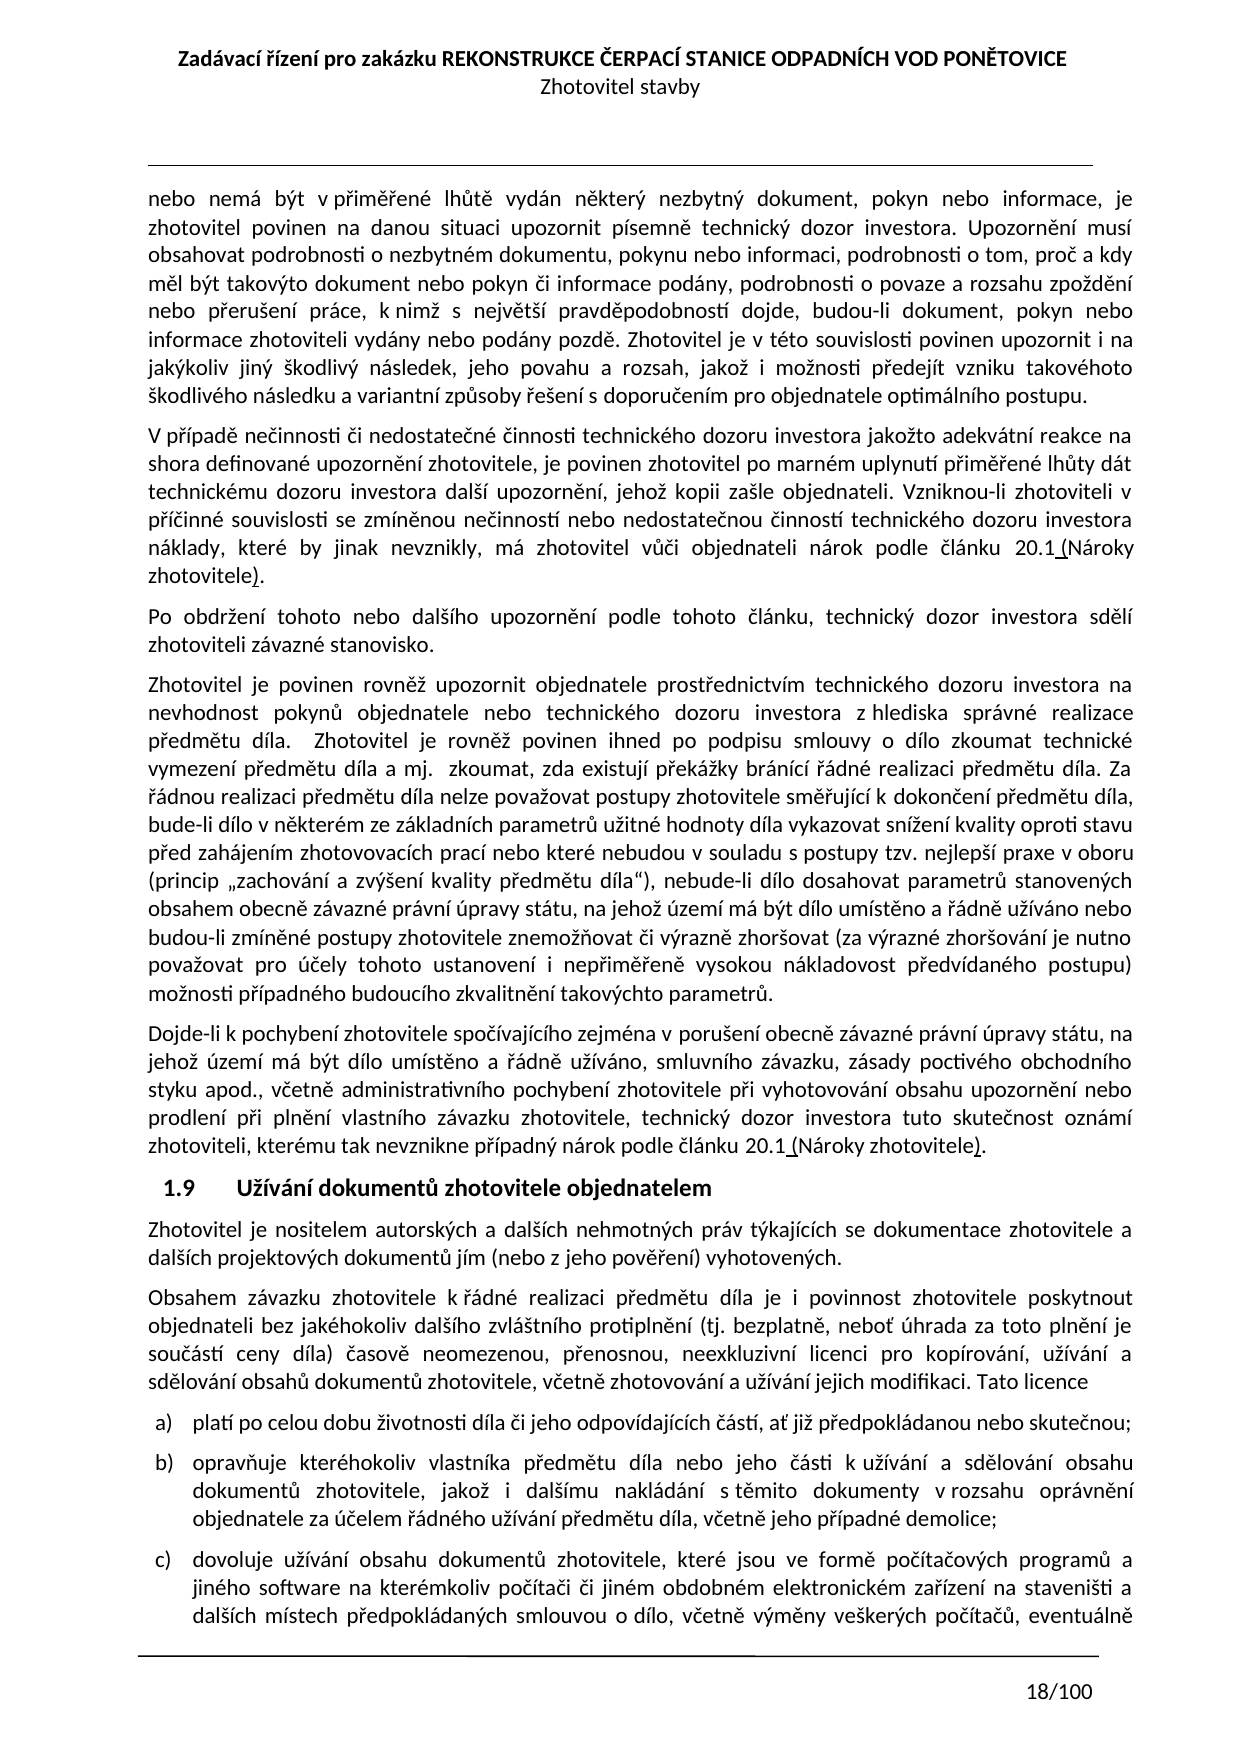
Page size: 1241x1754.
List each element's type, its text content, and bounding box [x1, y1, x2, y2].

table_cell Užívání dokumentů zhotovitele objednatelem [137, 1159, 1145, 1202]
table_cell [137, 1202, 1145, 1629]
